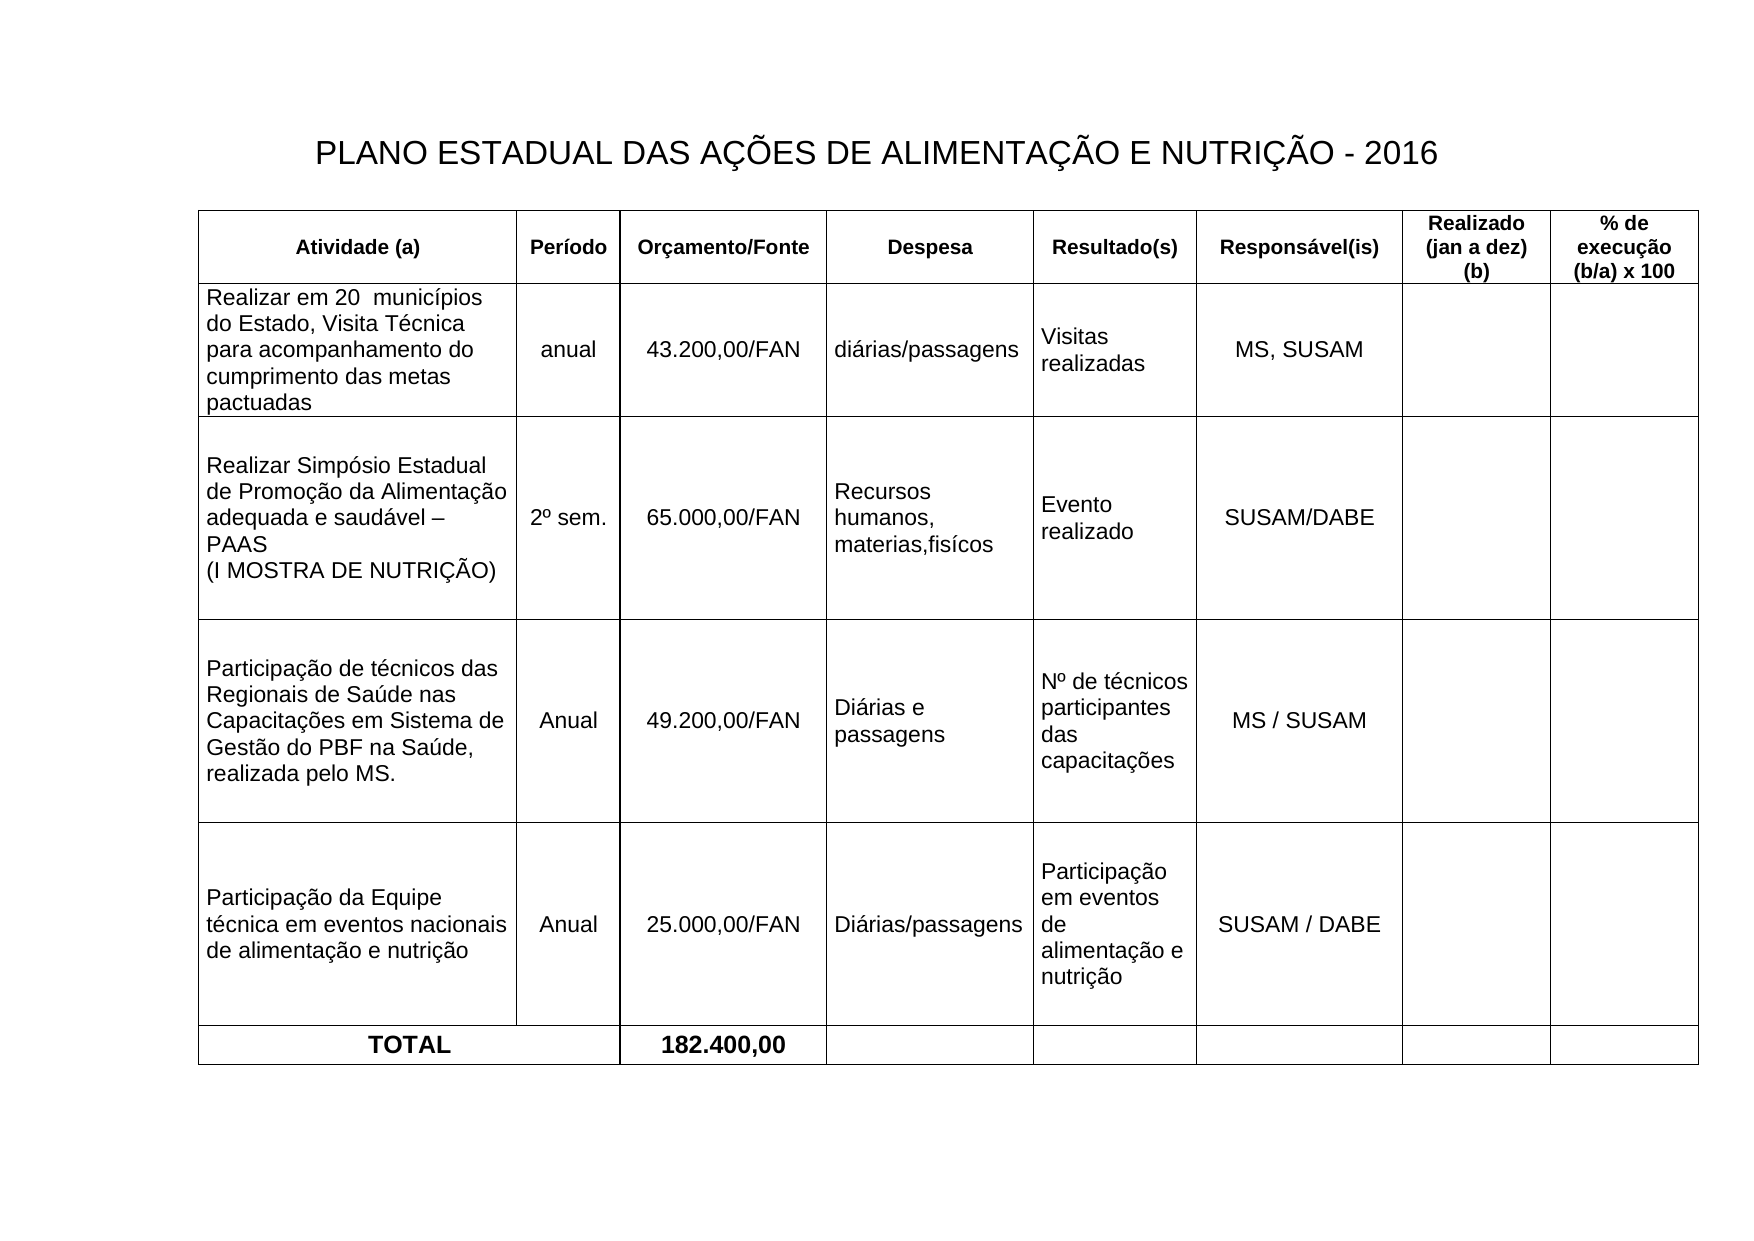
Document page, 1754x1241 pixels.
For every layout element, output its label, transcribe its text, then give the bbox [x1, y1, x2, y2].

table_cell [1403, 620, 1550, 822]
table_cell diárias/passagens [827, 284, 1033, 416]
table_header Atividade (a) [199, 211, 516, 283]
table_cell Diárias/passagens [827, 823, 1033, 1025]
table_cell Anual [517, 823, 619, 1025]
table_header Realizado (jan a dez) (b) [1403, 211, 1550, 283]
table_cell 25.000,00/FAN [621, 823, 826, 1025]
table_header % de execução (b/a) x 100 [1551, 211, 1698, 283]
table_cell 2º sem. [517, 417, 619, 619]
table_cell Visitas realizadas [1034, 284, 1196, 416]
table_cell [1403, 284, 1550, 416]
text PLANO ESTADUAL DAS AÇÕES DE ALIMENTAÇÃO E NUTRIÇÃO - 2016 [148, 133, 1606, 171]
table_cell Anual [517, 620, 619, 822]
table_cell Nº de técnicos participantes das capacitações [1034, 620, 1196, 822]
table_cell Realizar em 20 municípios do Estado, Visita Técnica para acompanhamento do cumprimento das metas pactuadas [199, 284, 516, 416]
table_cell [1403, 1026, 1550, 1064]
table_header Resultado(s) [1034, 211, 1196, 283]
table_cell Realizar Simpósio Estadual de Promoção da Alimentação adequada e saudável – PAAS (I MOSTRA DE NUTRIÇÃO) [199, 417, 516, 619]
table_cell MS / SUSAM [1197, 620, 1402, 822]
table_cell [1403, 823, 1550, 1025]
table_cell [1551, 417, 1698, 619]
table_cell Evento realizado [1034, 417, 1196, 619]
table_cell TOTAL [199, 1026, 619, 1064]
table_cell 43.200,00/FAN [621, 284, 826, 416]
table_header Orçamento/Fonte [621, 211, 826, 283]
table_cell Participação em eventos de alimentação e nutrição [1034, 823, 1196, 1025]
table_cell 182.400,00 [621, 1026, 826, 1064]
table_cell Participação da Equipe técnica em eventos nacionais de alimentação e nutrição [199, 823, 516, 1025]
table_cell Recursos humanos, materias,fisícos [827, 417, 1033, 619]
table_cell [1197, 1026, 1402, 1064]
table_header Responsável(is) [1197, 211, 1402, 283]
table_cell Participação de técnicos das Regionais de Saúde nas Capacitações em Sistema de Gestão do PBF na Saúde, realizada pelo MS. [199, 620, 516, 822]
table_cell [1551, 620, 1698, 822]
table_cell [827, 1026, 1033, 1064]
table_cell [1403, 417, 1550, 619]
table_header Despesa [827, 211, 1033, 283]
table_cell anual [517, 284, 619, 416]
table_cell [1551, 823, 1698, 1025]
table_cell SUSAM / DABE [1197, 823, 1402, 1025]
table_cell [1034, 1026, 1196, 1064]
table_cell Diárias e passagens [827, 620, 1033, 822]
table_header Período [517, 211, 619, 283]
table_cell MS, SUSAM [1197, 284, 1402, 416]
table_cell 49.200,00/FAN [621, 620, 826, 822]
table_cell SUSAM/DABE [1197, 417, 1402, 619]
table_cell [1551, 1026, 1698, 1064]
table_cell [1551, 284, 1698, 416]
table_cell 65.000,00/FAN [621, 417, 826, 619]
